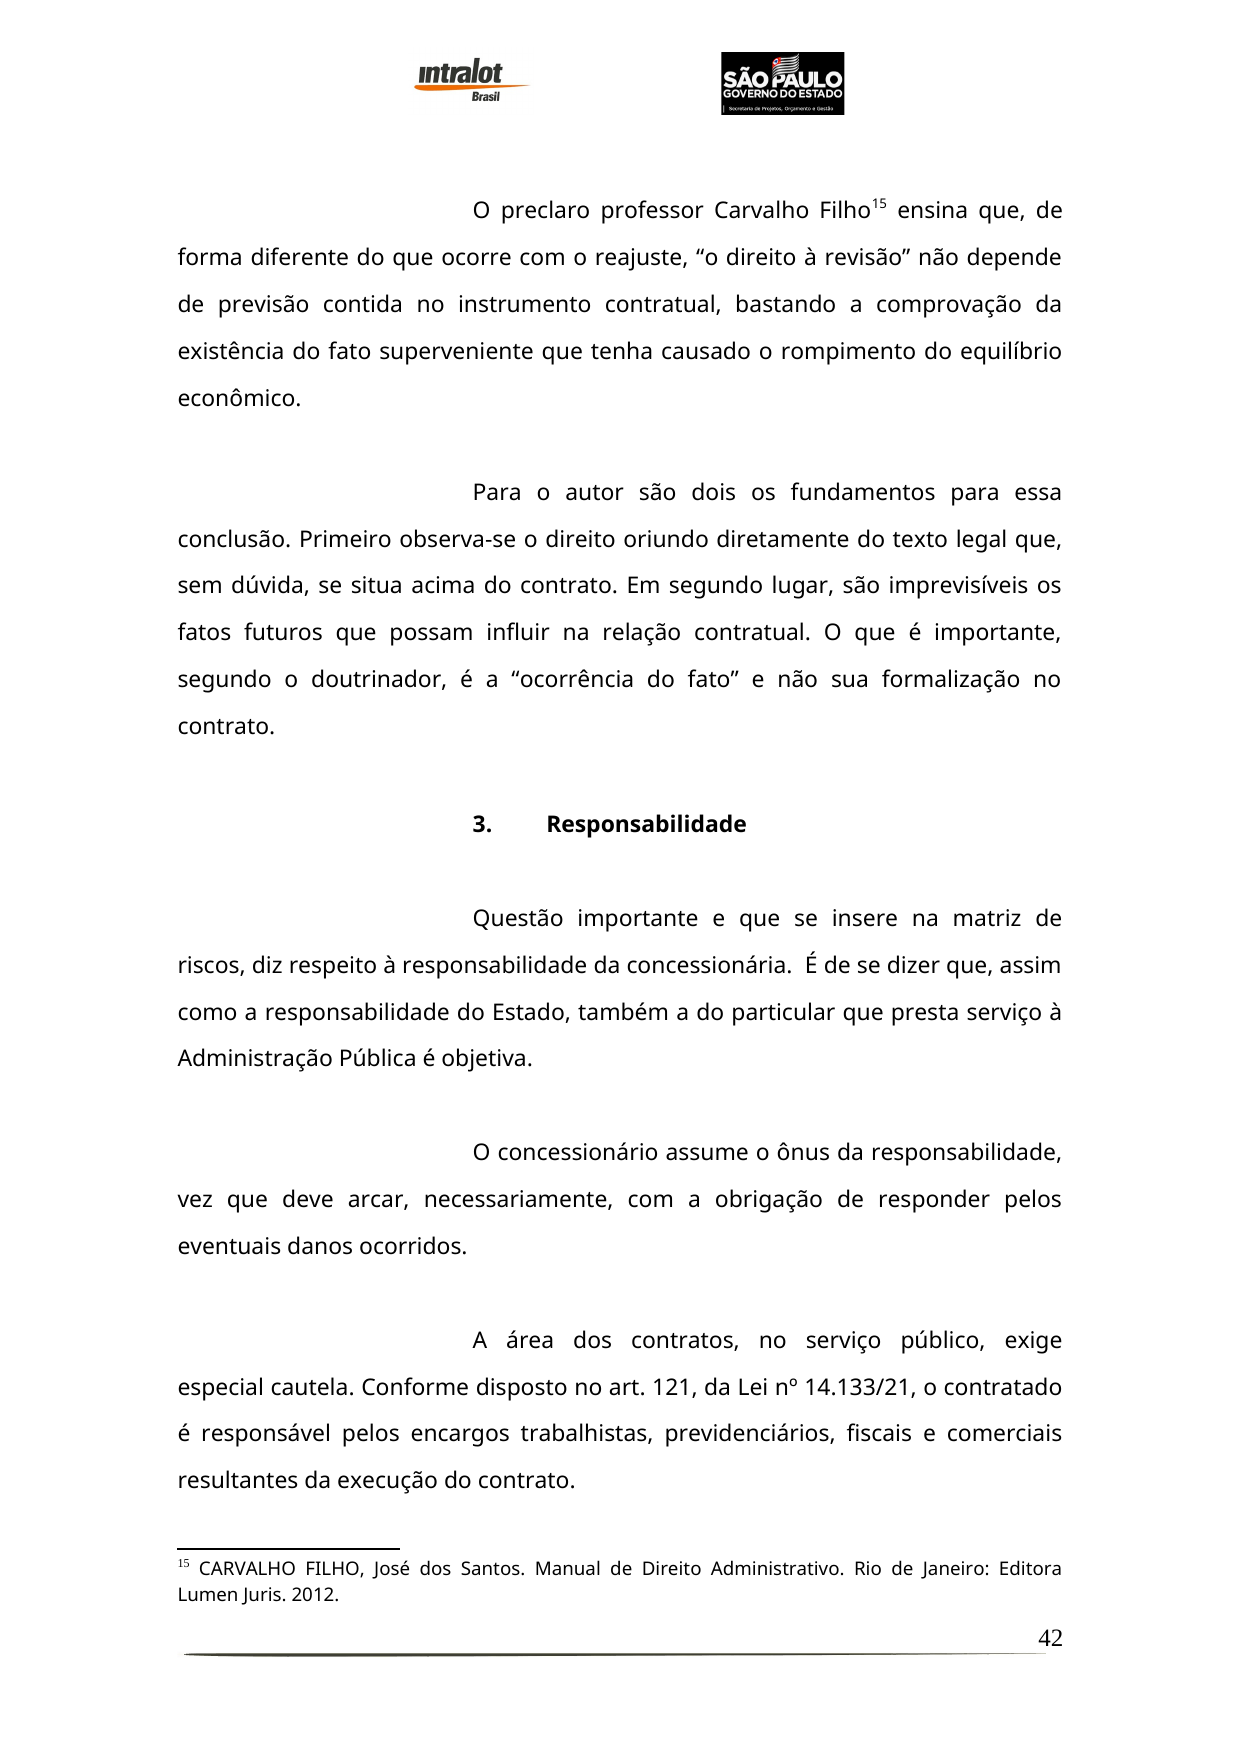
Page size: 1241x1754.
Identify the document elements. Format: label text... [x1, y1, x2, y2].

picture [408, 47, 534, 115]
list Questão importante e que se insere na matriz de riscos, diz respeito à responsabilidade da concessionária. É de se dizer que, assim como a responsabilidade do Estado, também a do particular que presta serviço à Administração Pública é objetiva. [177, 902, 1063, 1074]
list O concessionário assume o ônus da responsabilidade, vez que deve arcar, necessariamente, com a obrigação de responder pelos eventuais danos ocorridos. [177, 1136, 1063, 1261]
text O preclaro professor Carvalho Filho ensina que, de forma diferente do que ocorre com o reajuste, “o direito à revisão” não depende de previsão contida no instrumento contratual, bastando a comprovação da existência do fato superveniente que tenha causado o rompimento do equilíbrio econômico. [177, 194, 1063, 413]
list Responsabilidade [472, 808, 1063, 839]
picture [721, 52, 845, 115]
picture [177, 1651, 1046, 1658]
text Para o autor são dois os fundamentos para essa conclusão. Primeiro observa-se o direito oriundo diretamente do texto legal que, sem dúvida, se situa acima do contrato. Em segundo lugar, são imprevisíveis os fatos futuros que possam influir na relação contratual. O que é importante, segundo o doutrinador, é a “ocorrência do fato” e não sua formalização no contrato. [177, 476, 1063, 741]
text A área dos contratos, no serviço público, exige especial cautela. Conforme disposto no art. 121, da Lei nº 14.133/21, o contratado é responsável pelos encargos trabalhistas, previdenciários, fiscais e comerciais resultantes da execução do contrato. [177, 1324, 1063, 1496]
